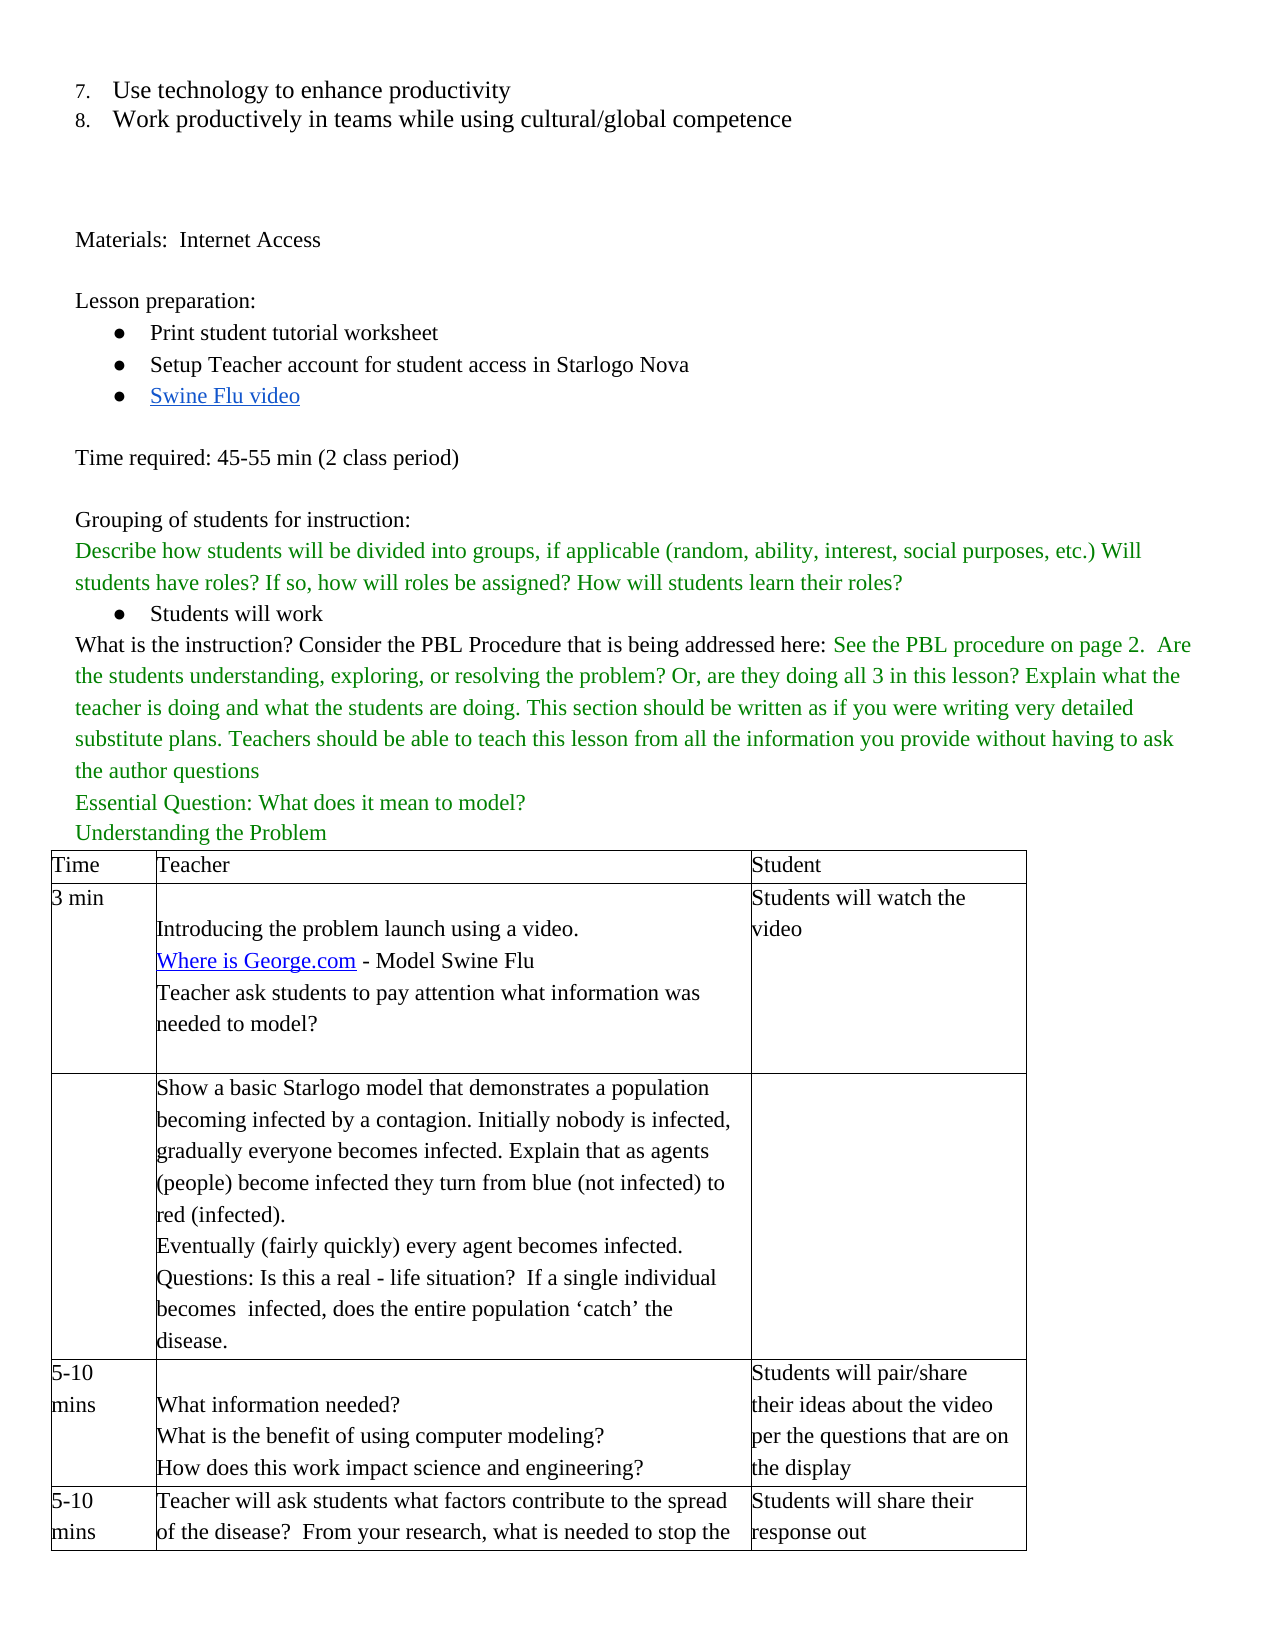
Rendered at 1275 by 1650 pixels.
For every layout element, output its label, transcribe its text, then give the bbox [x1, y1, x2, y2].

table_cell Show a basic Starlogo model that demonstrates a population becoming infected by a contagion. Initially nobody is infected, gradually everyone becomes infected. Explain that as agents (people) become infected they turn from blue (not infected) to red (infected). Eventually (fairly quickly) every agent becomes infected. Questions: Is this a real - life situation? If a single individual becomes infected, does the entire population ‘catch’ the disease. [157, 1074, 751, 1358]
table_cell [52, 1074, 156, 1358]
table_header Time [52, 851, 156, 883]
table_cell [752, 1487, 1026, 1550]
table_cell Introducing the problem launch using a video. Where is George.com - Model Swine Flu Teacher ask students to pay attention what information was needed to model? [157, 884, 751, 1073]
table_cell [157, 1487, 751, 1550]
table_cell 3 min [52, 884, 156, 1073]
text Essential Question: What does it mean to model? [75, 788, 1200, 815]
text Materials: Internet Access [75, 226, 1200, 252]
list Work productively in teams while using cultural/global competence [75, 104, 1200, 132]
text Time required: 45-55 min (2 class period) [75, 444, 1200, 470]
table_cell Students will pair/share their ideas about the video per the questions that are on the display [752, 1360, 1026, 1486]
text Understanding the Problem [75, 819, 1200, 845]
table_cell Students will watch the video [752, 884, 1026, 1073]
text Describe how students will be divided into groups, if applicable (random, ability, interest, social purposes, etc.) Will students have roles? If so, how will roles be assigned? How will students learn their roles? [75, 537, 1200, 595]
table_cell [752, 1074, 1026, 1358]
table_cell 5-10 mins [52, 1360, 156, 1486]
table_header Student [752, 851, 1026, 883]
list Swine Flu video [112, 382, 1200, 409]
table_cell What information needed? What is the benefit of using computer modeling? How does this work impact science and engineering? [157, 1360, 751, 1486]
text Grouping of students for instruction: [75, 506, 1200, 532]
text What is the instruction? Consider the PBL Procedure that is being addressed here: See the PBL procedure on page 2. Are the students understanding, exploring, or resolving the problem? Or, are they doing all 3 in this lesson? Explain what the teacher is doing and what the students are doing. This section should be written as if you were writing very detailed substitute plans. Teachers should be able to teach this lesson from all the information you provide without having to ask the author questions [75, 631, 1200, 783]
text Lesson preparation: [75, 288, 1200, 314]
list Setup Teacher account for student access in Starlogo Nova [112, 351, 1200, 377]
list Use technology to enhance productivity [75, 75, 1200, 104]
list Print student tutorial worksheet [112, 319, 1200, 346]
table_header Teacher [157, 851, 751, 883]
list Students will work [112, 601, 1200, 627]
table_cell 5-10 mins [52, 1487, 156, 1550]
